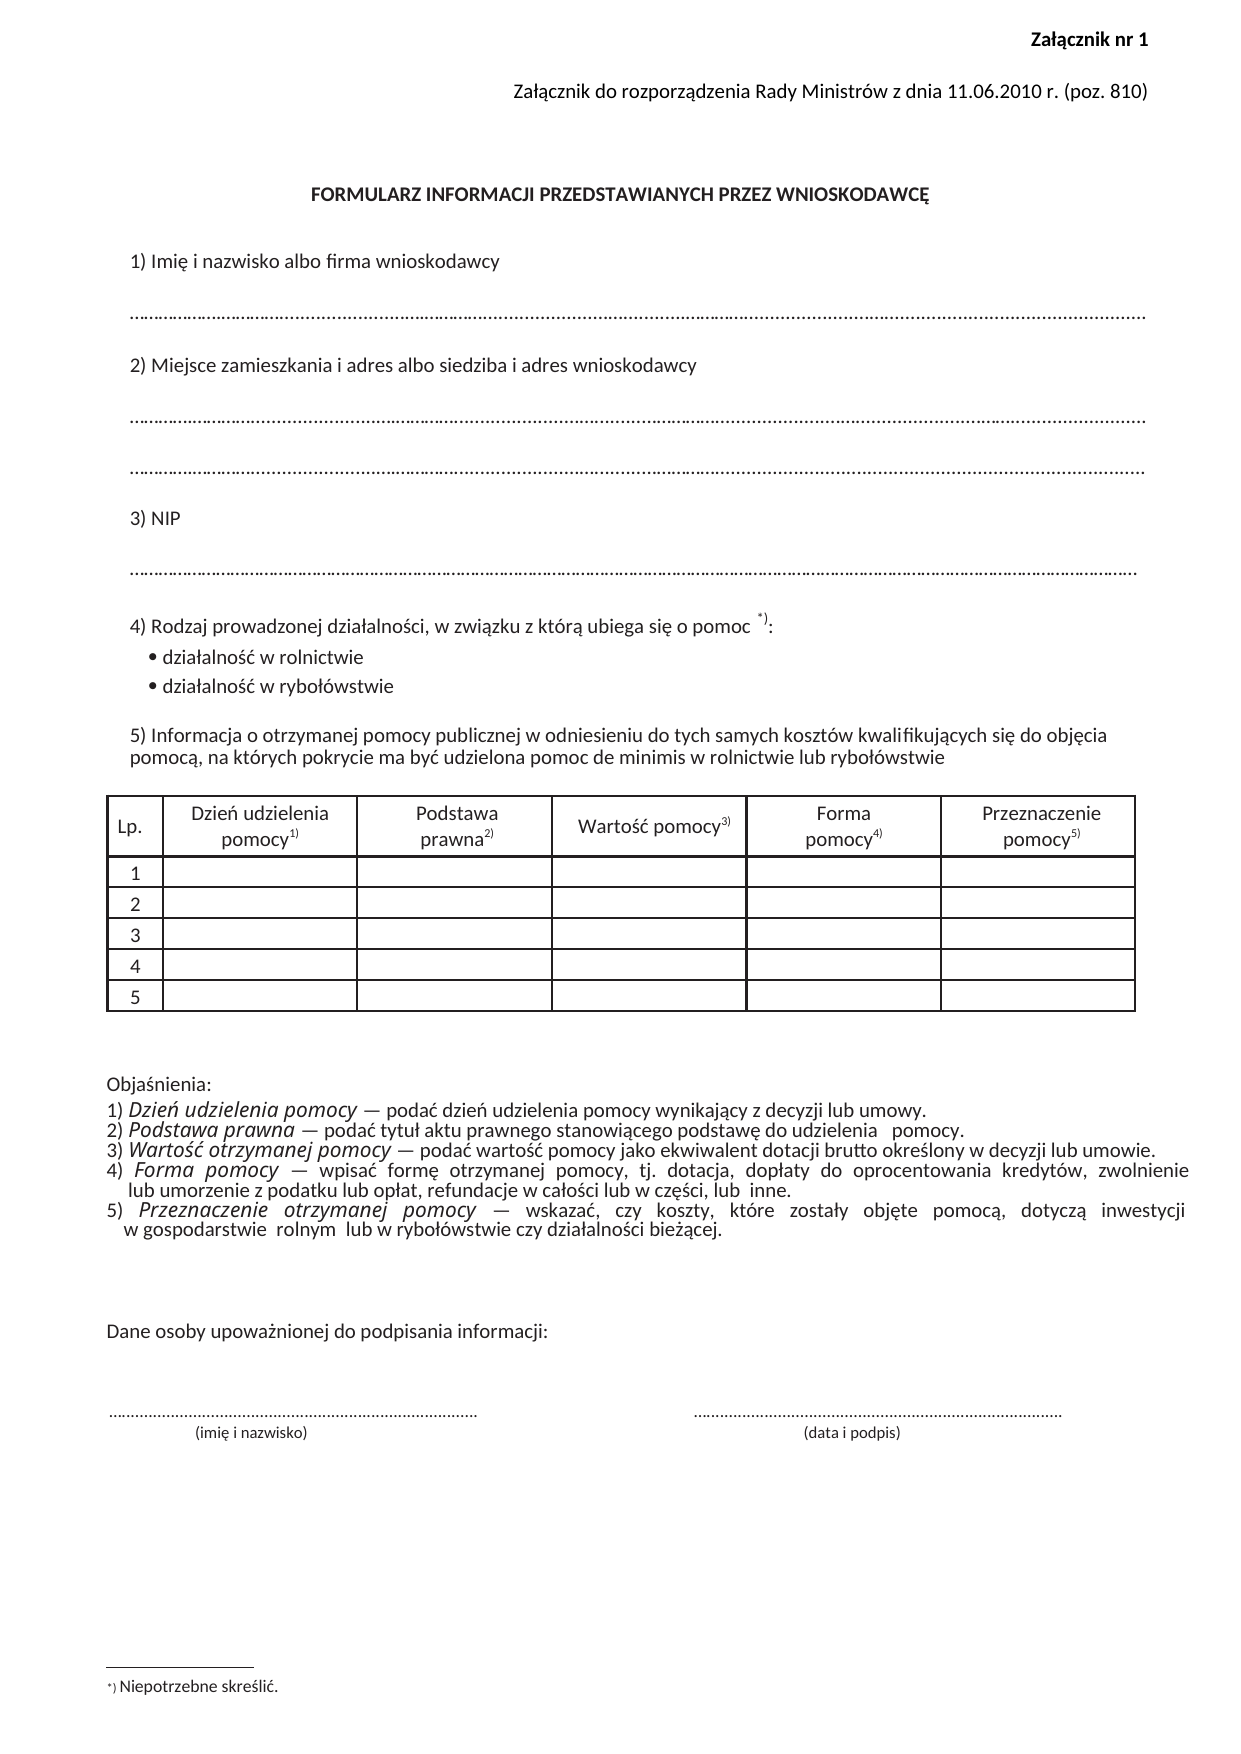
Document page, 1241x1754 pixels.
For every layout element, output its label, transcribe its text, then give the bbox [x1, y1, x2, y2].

table_cell [748, 858, 940, 886]
list 5) Informacja o otrzymanej pomocy publicznej w odniesieniu do tych samych kosztów kwaliﬁkujących się do objęcia pomocą, na których pokrycie ma być udzielona pomoc de minimis w rolnictwie lub rybołówstwie [129, 725, 1134, 769]
table_cell 4 [109, 950, 162, 979]
table_cell [358, 981, 551, 1010]
table_header Forma pomocy4) [748, 797, 940, 855]
table_cell [748, 981, 940, 1010]
table_cell [553, 888, 745, 917]
table_cell [748, 888, 940, 917]
table_cell [164, 919, 356, 948]
list 1) Imię i nazwisko albo ﬁrma wnioskodawcy ……………….…………........................….…………........................…............…………........................….................................................. [129, 248, 1149, 352]
table_header Przeznaczenie pomocy5) [942, 797, 1134, 855]
text Załącznik nr 1 [94, 26, 1149, 51]
text 2) Podstawa prawna — podać tytuł aktu prawnego stanowiącego podstawę do udzielenia pomocy. [106, 1121, 1129, 1141]
text FORMULARZ INFORMACJI PRZEDSTAWIANYCH PRZEZ WNIOSKODAWCĘ [116, 181, 1125, 207]
table_cell [942, 950, 1134, 979]
table_cell [942, 888, 1134, 917]
table_cell 1 [109, 858, 162, 886]
table_cell [164, 950, 356, 979]
text (imię i nazwisko) (data i podpis) [94, 1422, 1002, 1442]
table_cell [358, 919, 551, 948]
text 5) Przeznaczenie otrzymanej pomocy — wskazać, czy koszty, które zostały objęte pomocą, dotyczą inwestycji w gospodarstwie rolnym lub w rybołówstwie czy działalności bieżącej. [106, 1201, 1201, 1241]
table_cell [164, 858, 356, 886]
table_header Wartość pomocy3) [553, 797, 745, 855]
table_cell [942, 981, 1134, 1010]
table_header Podstawa prawna2) [358, 797, 551, 855]
list 4) Rodzaj prowadzonej działalności, w związku z którą ubiega się o pomoc *): [129, 609, 1149, 640]
text 4) Forma pomocy — wpisać formę otrzymanej pomocy, tj. dotacja, dopłaty do oprocentowania kredytów, zwolnienie lub umorzenie z podatku lub opłat, refundacje w całości lub w części, lub inne. [106, 1162, 1201, 1201]
table_cell [942, 919, 1134, 948]
table_header Dzień udzielenia pomocy1) [164, 797, 356, 855]
text działalność w rybołówstwie [130, 674, 1129, 699]
text *) Niepotrzebne skreślić. [106, 1668, 1129, 1697]
list ………….…………........................….…………........................…............………….................................................................................. 3) NIP ………………………………………………………………………………………………………………………………………………………………………………………… [129, 454, 1149, 609]
text Objaśnienia: [106, 1071, 1129, 1096]
text Załącznik do rozporządzenia Rady Ministrów z dnia 11.06.2010 r. (poz. 810) [94, 78, 1149, 103]
table_cell [553, 981, 745, 1010]
table_cell [358, 950, 551, 979]
table_cell [553, 919, 745, 948]
list 2) Miejsce zamieszkania i adres albo siedziba i adres wnioskodawcy ………….…………........................….…………........................…............…………........................…........................…….......................... [129, 352, 1149, 428]
text Dane osoby upoważnionej do podpisania informacji: [106, 1318, 1129, 1343]
table_cell [164, 888, 356, 917]
table_cell [553, 950, 745, 979]
table_header Lp. [109, 797, 162, 855]
table_cell [358, 888, 551, 917]
text 1) Dzień udzielenia pomocy — podać dzień udzielenia pomocy wynikający z decyzji lub umowy. [106, 1100, 1129, 1121]
text działalność w rolnictwie [130, 644, 1129, 669]
table_cell [553, 858, 745, 886]
table_cell [164, 981, 356, 1010]
table_cell [748, 919, 940, 948]
table_cell [942, 858, 1134, 886]
table_cell 3 [109, 919, 162, 948]
text 3) Wartość otrzymanej pomocy — podać wartość pomocy jako ekwiwalent dotacji brutto określony w decyzji lub umowie. [106, 1141, 1216, 1161]
text …................................................................................ …................................................................................ [109, 1401, 1129, 1422]
table_cell [358, 858, 551, 886]
table_cell 2 [109, 888, 162, 917]
table_cell 5 [109, 981, 162, 1010]
table_cell [748, 950, 940, 979]
